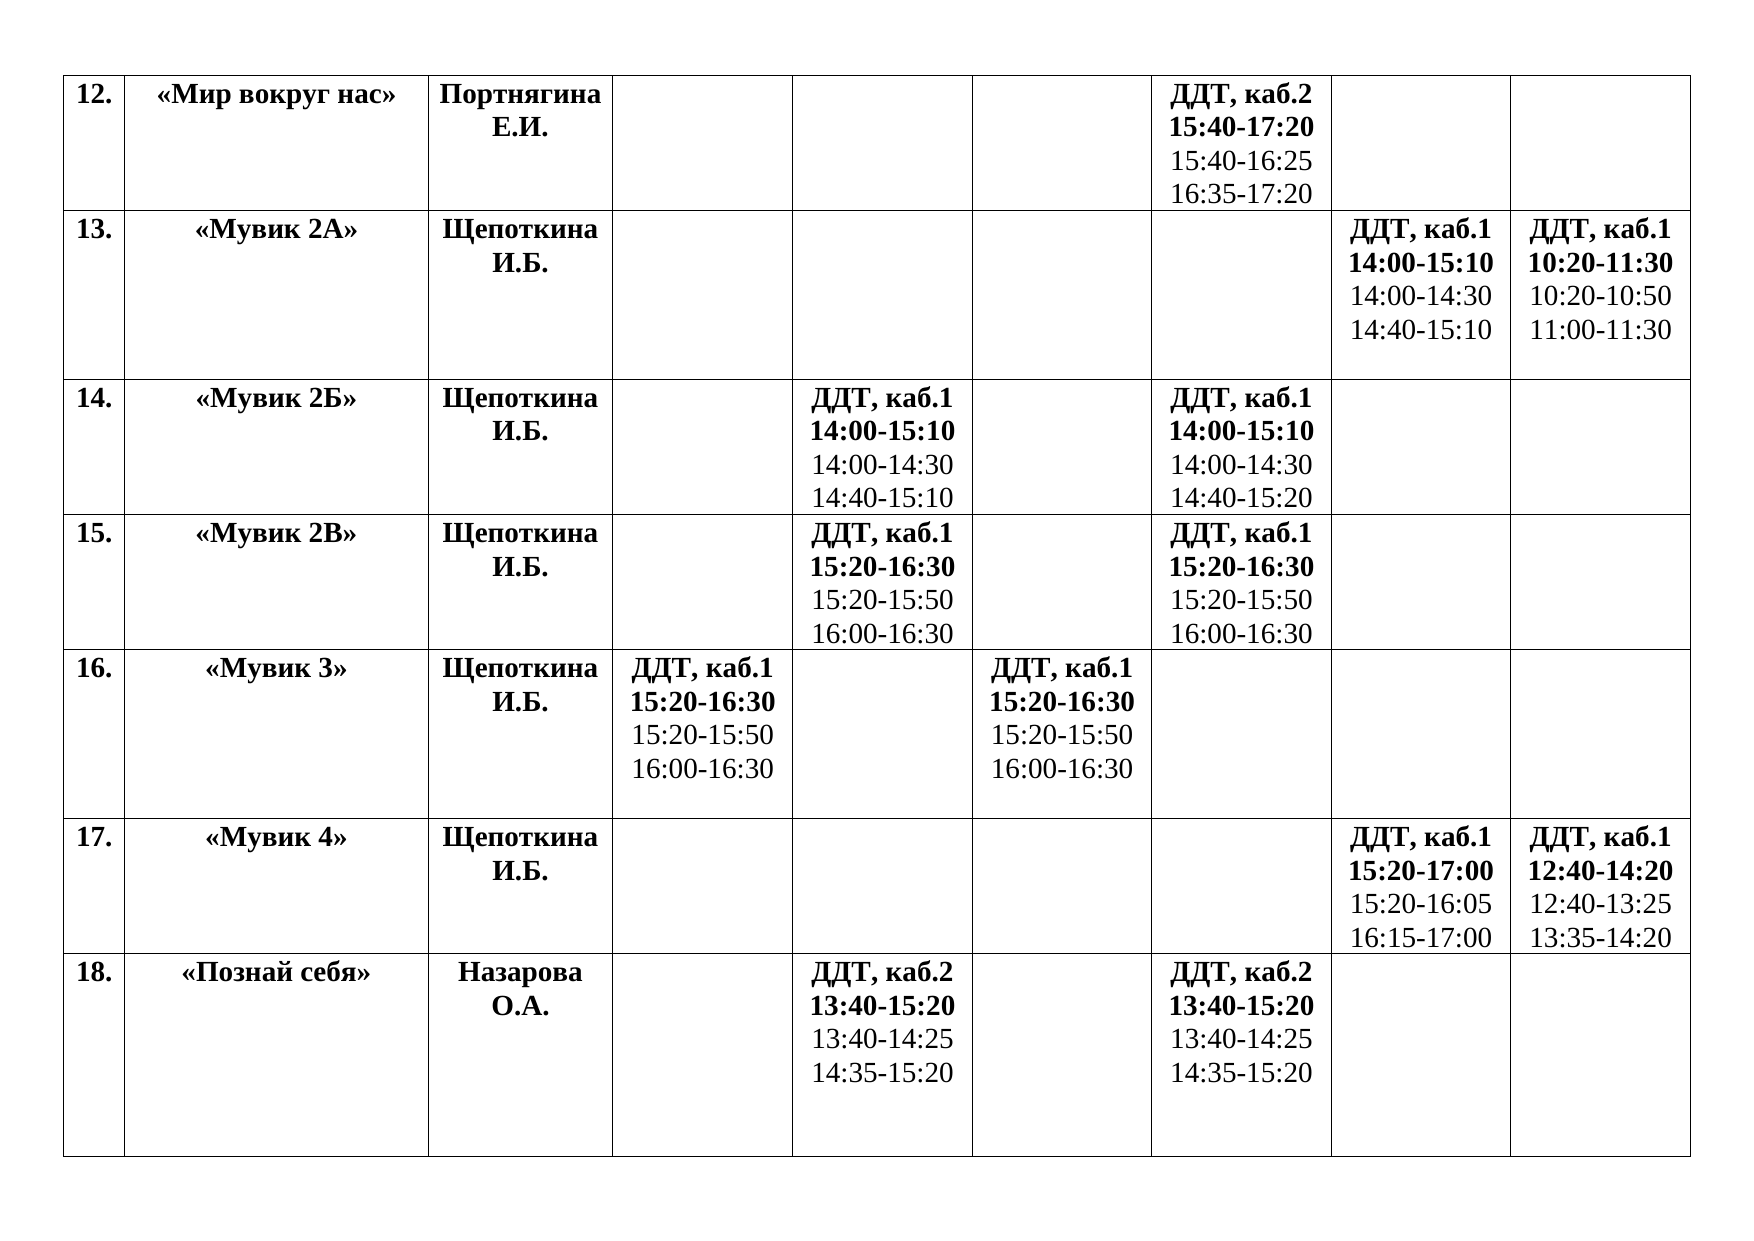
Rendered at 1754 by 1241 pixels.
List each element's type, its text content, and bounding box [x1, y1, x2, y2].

table_cell [1152, 211, 1331, 379]
table_cell [613, 380, 792, 514]
table_cell ДДТ, каб.2 13:40-15:20 13:40-14:25 14:35-15:20 [1152, 954, 1331, 1156]
table_cell «Познай себя» [125, 954, 428, 1156]
table_cell [1152, 819, 1331, 953]
table_cell Портнягина Е.И. [429, 76, 612, 210]
table_cell ДДТ, каб.1 15:20-16:30 15:20-15:50 16:00-16:30 [973, 650, 1151, 818]
table_cell [613, 819, 792, 953]
table_cell ДДТ, каб.1 15:20-16:30 15:20-15:50 16:00-16:30 [613, 650, 792, 818]
table_cell 12. [64, 76, 124, 210]
table_cell «Мувик 2А» [125, 211, 428, 379]
table_cell ДДТ, каб.2 13:40-15:20 13:40-14:25 14:35-15:20 [793, 954, 972, 1156]
table_cell 16. [64, 650, 124, 818]
table_cell 15. [64, 515, 124, 649]
table_cell [1332, 650, 1510, 818]
table_cell ДДТ, каб.1 14:00-15:10 14:00-14:30 14:40-15:10 [793, 380, 972, 514]
table_cell [1511, 650, 1690, 818]
table_cell 18. [64, 954, 124, 1156]
table_cell [1332, 76, 1510, 210]
table_cell [793, 76, 972, 210]
table_cell ДДТ, каб.1 10:20-11:30 10:20-10:50 11:00-11:30 [1511, 211, 1690, 379]
table_cell [613, 76, 792, 210]
table_cell [613, 954, 792, 1156]
table_cell [973, 954, 1151, 1156]
table_cell ДДТ, каб.1 14:00-15:10 14:00-14:30 14:40-15:20 [1152, 380, 1331, 514]
table_cell [973, 819, 1151, 953]
table_cell Назарова О.А. [429, 954, 612, 1156]
table_cell [1511, 954, 1690, 1156]
table_cell [1511, 76, 1690, 210]
table_cell [1332, 515, 1510, 649]
table_cell «Мир вокруг нас» [125, 76, 428, 210]
table_cell [1332, 380, 1510, 514]
table_cell Щепоткина И.Б. [429, 211, 612, 379]
table_cell Щепоткина И.Б. [429, 650, 612, 818]
table_cell [613, 211, 792, 379]
table_cell 17. [64, 819, 124, 953]
table_cell «Мувик 2Б» [125, 380, 428, 514]
table_cell «Мувик 3» [125, 650, 428, 818]
table_cell [793, 819, 972, 953]
table_cell [793, 211, 972, 379]
table_cell [1152, 650, 1331, 818]
table_cell [973, 211, 1151, 379]
table_cell ДДТ, каб.2 15:40-17:20 15:40-16:25 16:35-17:20 [1152, 76, 1331, 210]
table_cell [793, 650, 972, 818]
table_cell Щепоткина И.Б. [429, 515, 612, 649]
table_cell ДДТ, каб.1 14:00-15:10 14:00-14:30 14:40-15:10 [1332, 211, 1510, 379]
table_cell [973, 515, 1151, 649]
table_cell «Мувик 2В» [125, 515, 428, 649]
table_cell «Мувик 4» [125, 819, 428, 953]
table_cell ДДТ, каб.1 15:20-16:30 15:20-15:50 16:00-16:30 [1152, 515, 1331, 649]
table_cell ДДТ, каб.1 12:40-14:20 12:40-13:25 13:35-14:20 [1511, 819, 1690, 953]
table_cell [973, 76, 1151, 210]
table_cell ДДТ, каб.1 15:20-16:30 15:20-15:50 16:00-16:30 [793, 515, 972, 649]
table_cell 14. [64, 380, 124, 514]
table_cell [1332, 954, 1510, 1156]
table_cell ДДТ, каб.1 15:20-17:00 15:20-16:05 16:15-17:00 [1332, 819, 1510, 953]
table_cell [973, 380, 1151, 514]
table_cell Щепоткина И.Б. [429, 380, 612, 514]
table_cell Щепоткина И.Б. [429, 819, 612, 953]
table_cell 13. [64, 211, 124, 379]
table_cell [1511, 515, 1690, 649]
table_cell [1511, 380, 1690, 514]
table_cell [613, 515, 792, 649]
